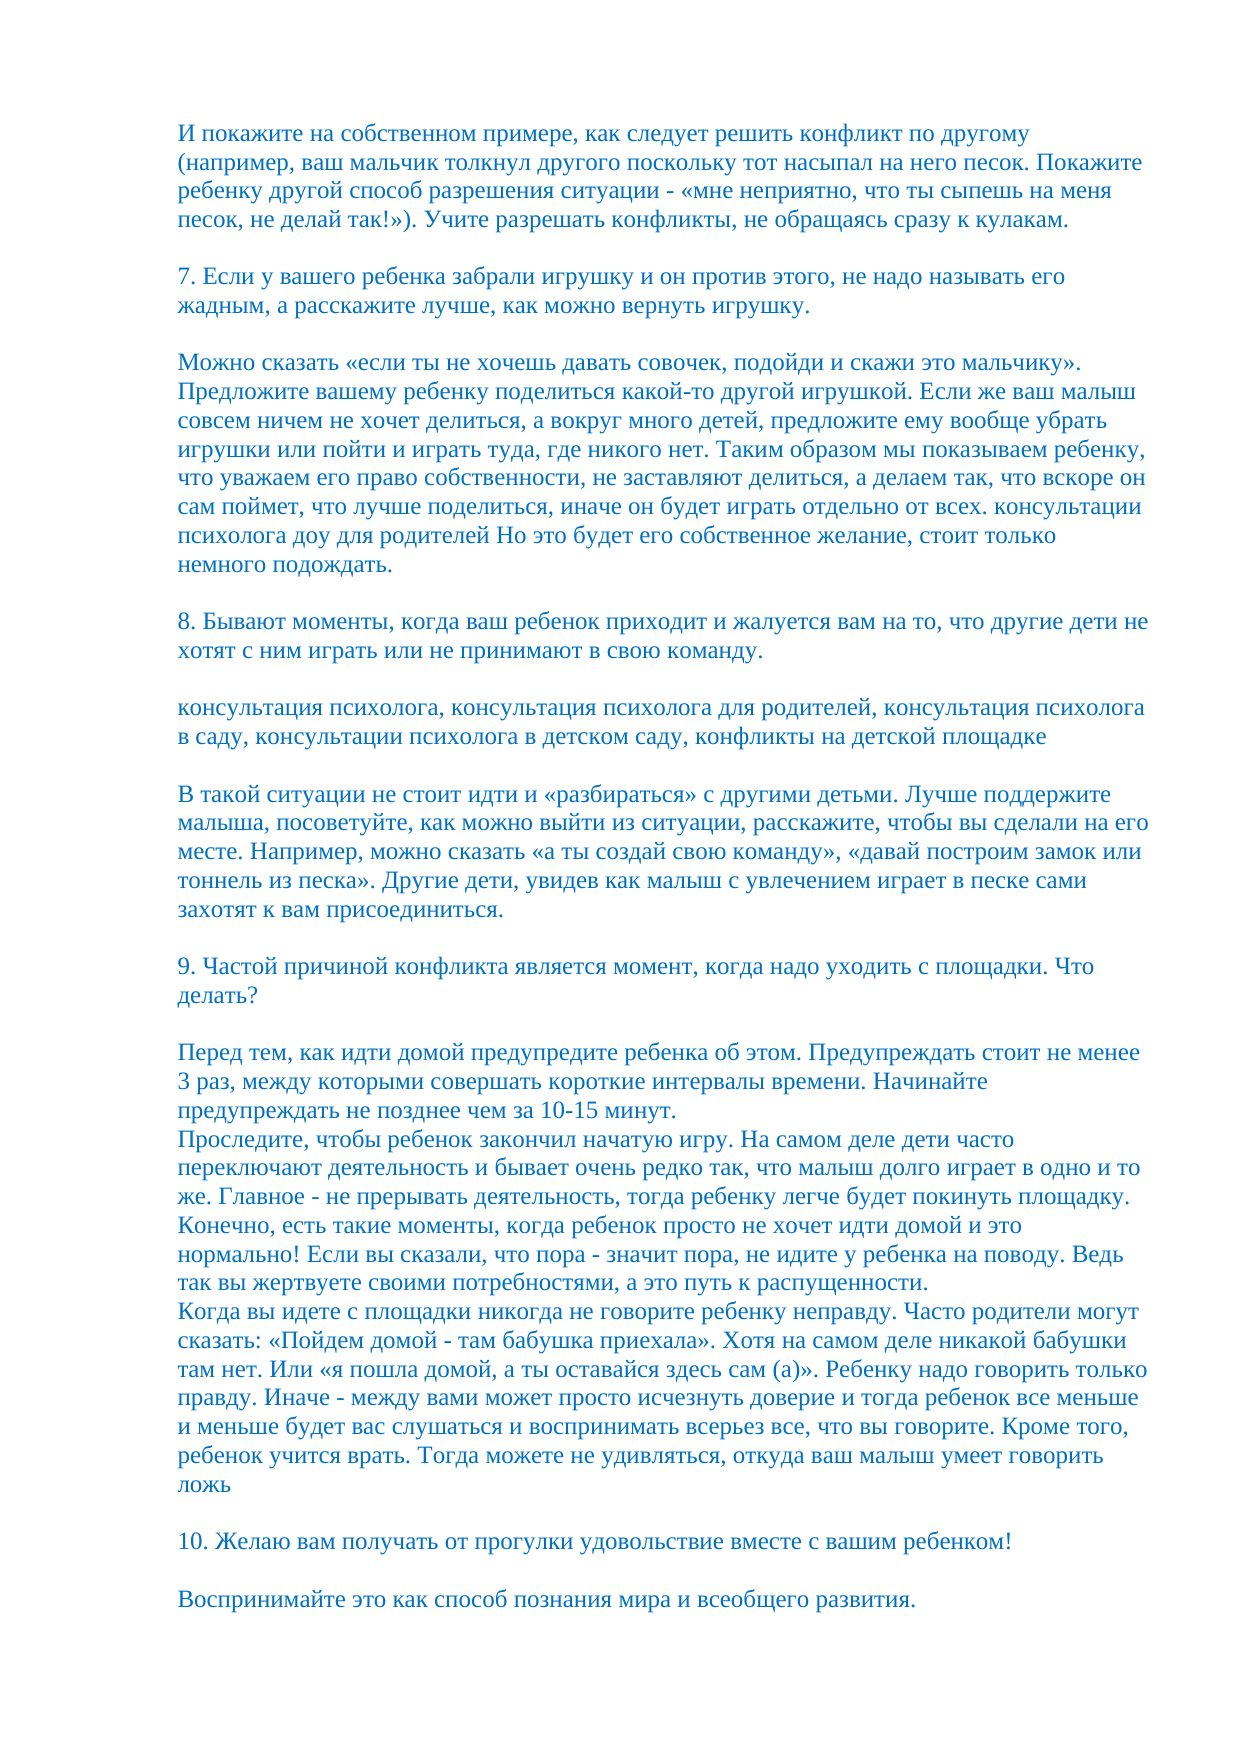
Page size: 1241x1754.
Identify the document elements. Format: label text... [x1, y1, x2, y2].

text 8. Бывают моменты, когда ваш ребенок приходит и жалуется вам на то, что другие дети не хотят с ним играть или не принимают в свою команду. [177, 606, 1152, 664]
text консультация психолога, консультация психолога для родителей, консультация психолога в саду, консультации психолога в детском саду, конфликты на детской площадке [177, 692, 1152, 750]
text Когда вы идете с площадки никогда не говорите ребенку неправду. Часто родители могут сказать: «Пойдем домой - там бабушка приехала». Хотя на самом деле никакой бабушки там нет. Или «я пошла домой, а ты оставайся здесь сам (а)». Ребенку надо говорить только правду. Иначе - между вами может просто исчезнуть доверие и тогда ребенок все меньше и меньше будет вас слушаться и воспринимать всерьез все, что вы говорите. Кроме того, ребенок учится врать. Тогда можете не удивляться, откуда ваш малыш умеет говорить ложь [177, 1296, 1152, 1497]
text В такой ситуации не стоит идти и «разбираться» с другими детьми. Лучше поддержите малыша, посоветуйте, как можно выйти из ситуации, расскажите, чтобы вы сделали на его месте. Например, можно сказать «а ты создай свою команду», «давай построим замок или тоннель из песка». Другие дети, увидев как малыш с увлечением играет в песке сами захотят к вам присоединиться. [177, 779, 1152, 922]
text 9. Частой причиной конфликта является момент, когда надо уходить с площадки. Что делать? [177, 951, 1152, 1009]
text 7. Если у вашего ребенка забрали игрушку и он против этого, не надо называть его жадным, а расскажите лучше, как можно вернуть игрушку. [177, 261, 1152, 319]
text Проследите, чтобы ребенок закончил начатую игру. На самом деле дети часто переключают деятельность и бывает очень редко так, что малыш долго играет в одно и то же. Главное - не прерывать деятельность, тогда ребенку легче будет покинуть площадку. [177, 1124, 1152, 1210]
text Перед тем, как идти домой предупредите ребенка об этом. Предупреждать стоит не менее 3 раз, между которыми совершать короткие интервалы времени. Начинайте предупреждать не позднее чем за 10-15 минут. [177, 1037, 1152, 1124]
text Конечно, есть такие моменты, когда ребенок просто не хочет идти домой и это нормально! Если вы сказали, что пора - значит пора, не идите у ребенка на поводу. Ведь так вы жертвуете своими потребностями, а это путь к распущенности. [177, 1210, 1152, 1296]
text И покажите на собственном примере, как следует решить конфликт по другому (например, ваш мальчик толкнул другого поскольку тот насыпал на него песок. Покажите ребенку другой способ разрешения ситуации - «мне неприятно, что ты сыпешь на меня песок, не делай так!»). Учите разрешать конфликты, не обращаясь сразу к кулакам. [177, 118, 1152, 233]
text Можно сказать «если ты не хочешь давать совочек, подойди и скажи это мальчику». Предложите вашему ребенку поделиться какой-то другой игрушкой. Если же ваш малыш совсем ничем не хочет делиться, а вокруг много детей, предложите ему вообще убрать игрушки или пойти и играть туда, где никого нет. Таким образом мы показываем ребенку, что уважаем его право собственности, не заставляют делиться, а делаем так, что вскоре он сам поймет, что лучше поделиться, иначе он будет играть отдельно от всех. консультации психолога доу для родителей Но это будет его собственное желание, стоит только немного подождать. [177, 347, 1152, 577]
text 10. Желаю вам получать от прогулки удовольствие вместе с вашим ребенком! [177, 1526, 1152, 1555]
text Воспринимайте это как способ познания мира и всеобщего развития. [177, 1584, 1152, 1612]
